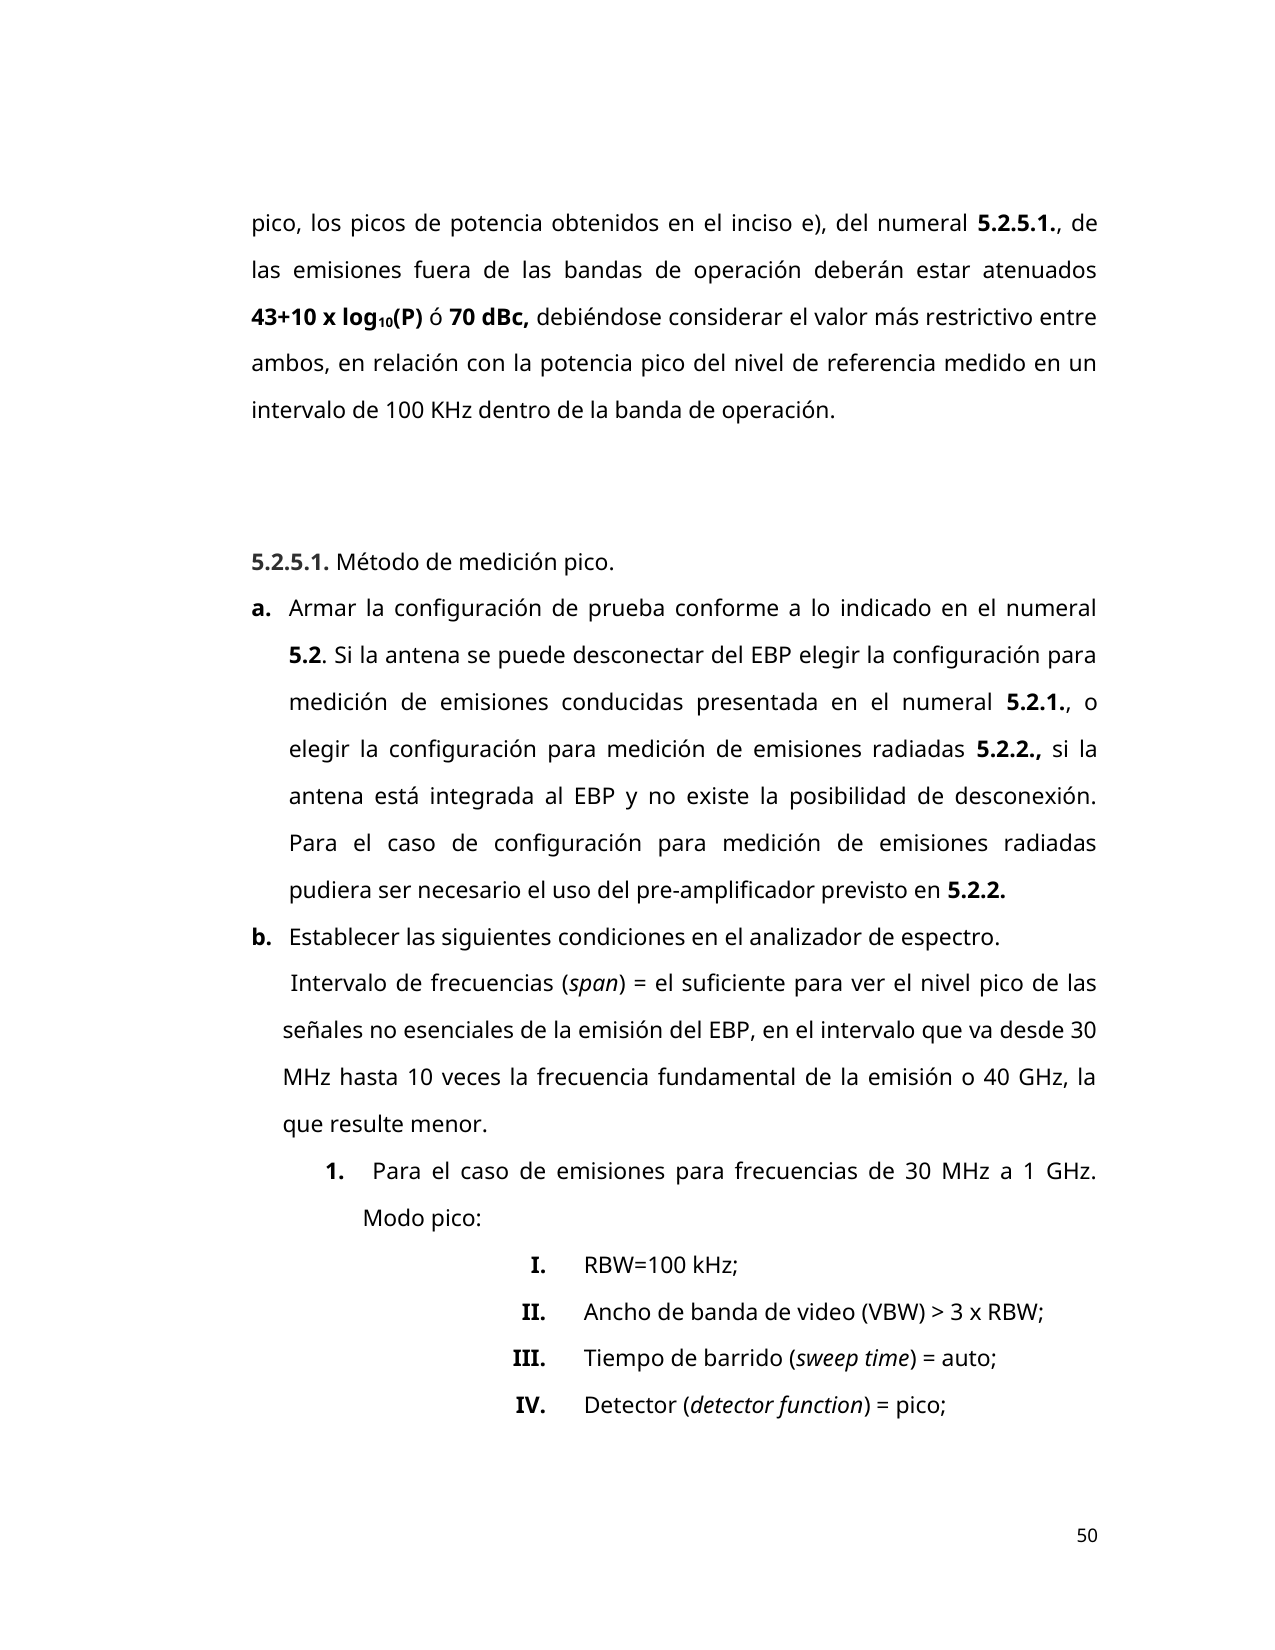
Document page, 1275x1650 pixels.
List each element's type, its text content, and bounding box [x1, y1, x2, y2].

list RBW=100 kHz; [546, 1248, 1098, 1280]
list Detector (detector function) = pico; [546, 1389, 1098, 1420]
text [251, 207, 1098, 426]
text 5.2.5.1. Método de medición pico. [251, 545, 1098, 577]
list Tiempo de barrido (sweep time) = auto; [546, 1342, 1098, 1373]
text Intervalo de frecuencias (span) = el suficiente para ver el nivel pico de las señales no esenciales de la emisión del EBP, en el intervalo que va desde 30 MHz hasta 10 veces la frecuencia fundamental de la emisión o 40 GHz, la que resulte menor. [282, 967, 1098, 1139]
list Establecer las siguientes condiciones en el analizador de espectro. [251, 920, 1098, 952]
list Armar la configuración de prueba conforme a lo indicado en el numeral 5.2. Si la antena se puede desconectar del EBP elegir la configuración para medición de emisiones conducidas presentada en el numeral 5.2.1., o elegir la configuración para medición de emisiones radiadas 5.2.2., si la antena está integrada al EBP y no existe la posibilidad de desconexión. Para el caso de configuración para medición de emisiones radiadas pudiera ser necesario el uso del pre-amplificador previsto en 5.2.2. [251, 592, 1098, 905]
list Ancho de banda de video (VBW) > 3 x RBW; [546, 1295, 1098, 1327]
list Para el caso de emisiones para frecuencias de 30 MHz a 1 GHz. Modo pico: [325, 1155, 1098, 1233]
